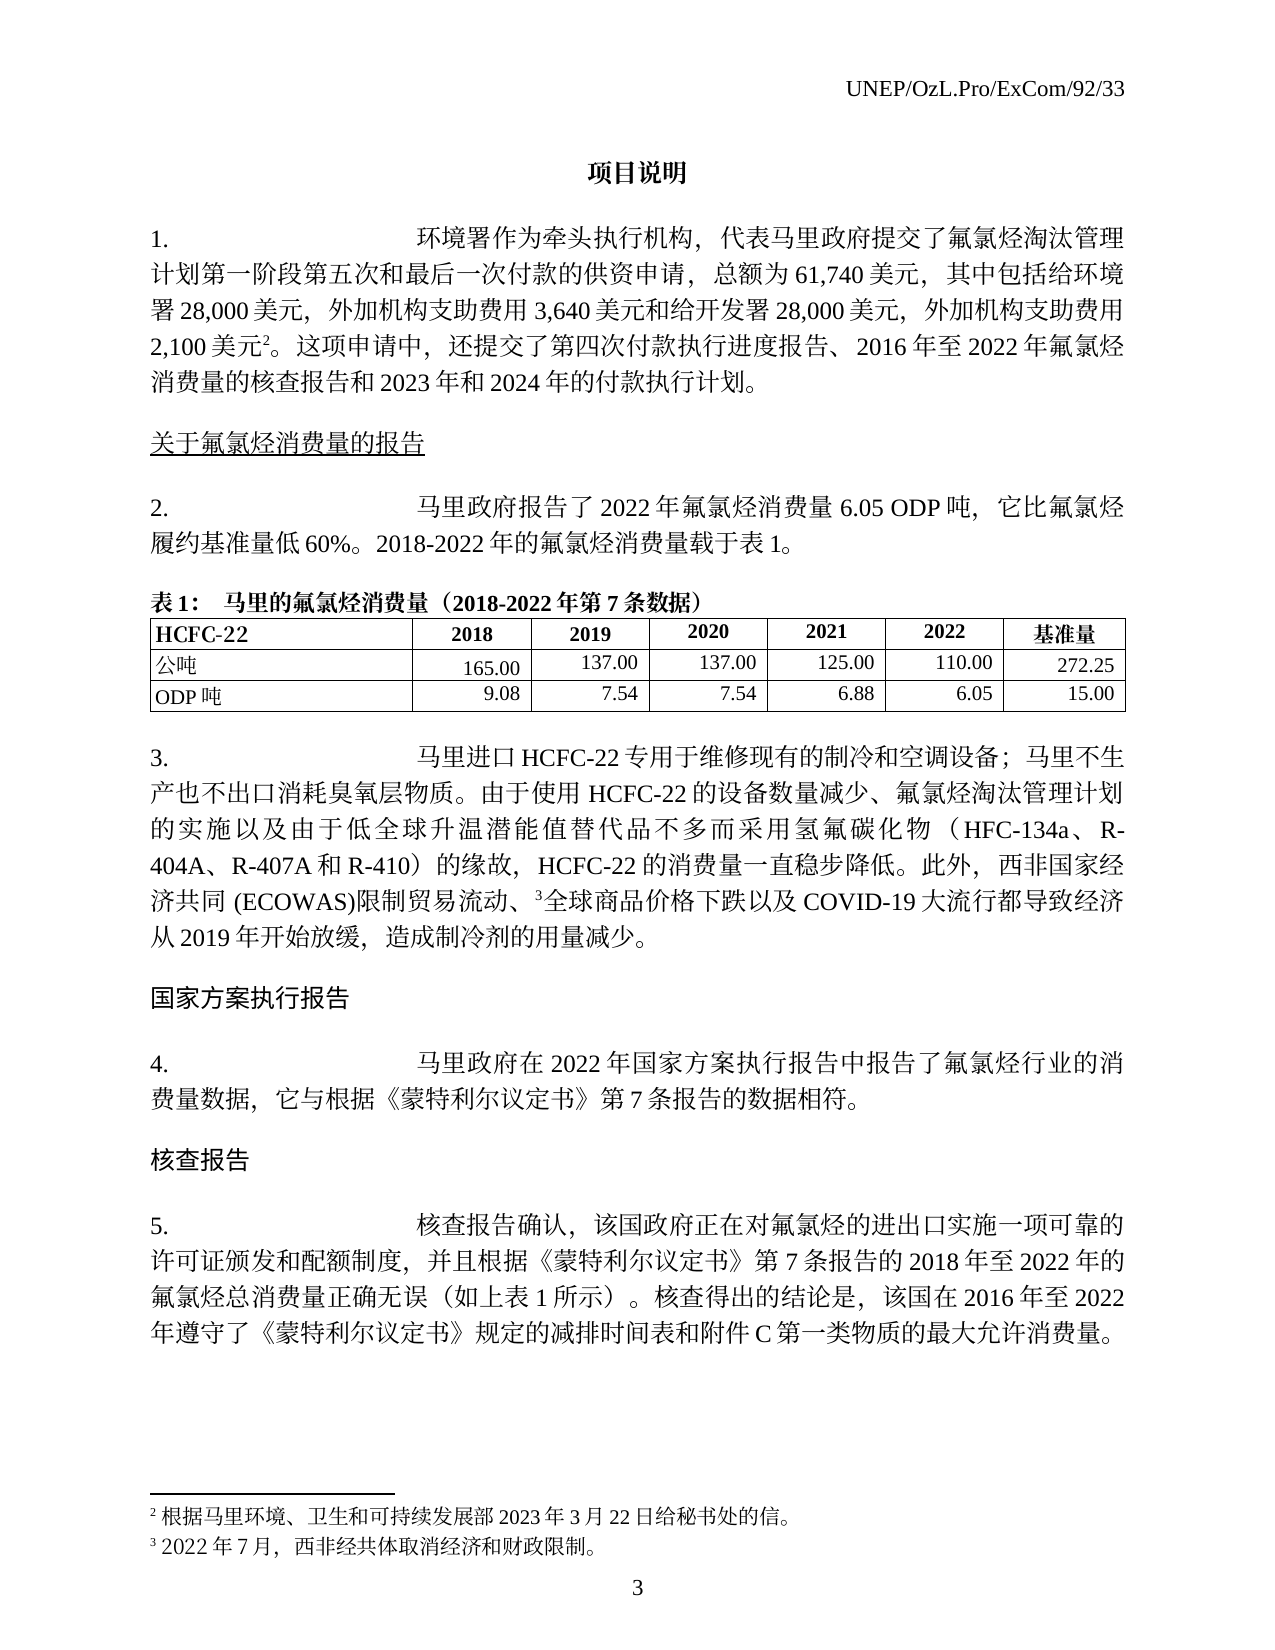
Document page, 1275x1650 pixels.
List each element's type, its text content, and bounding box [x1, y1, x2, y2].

table_header 2021 [768, 619, 885, 649]
table_cell 6.05 [886, 681, 1003, 711]
table_header 基准量 [1004, 619, 1125, 649]
table_header 2019 [532, 619, 649, 649]
text 表1： 马里的氟氯烃消费量（2018-2022年第7条数据） [150, 585, 1125, 618]
table_cell 7.54 [532, 681, 649, 711]
table_cell 165.00 [413, 650, 531, 680]
table_cell ODP吨 [151, 681, 412, 711]
text 关于氟氯烃消费量的报告 [150, 423, 1125, 459]
text 国家方案执行报告 [150, 979, 1125, 1015]
table_cell 7.54 [650, 681, 767, 711]
table_cell 15.00 [1004, 681, 1125, 711]
subtitle 马里政府在2022年国家方案执行报告中报告了氟氯烃行业的消费量数据，它与根据《蒙特利尔议定书》第7条报告的数据相符。 [150, 1044, 1125, 1116]
subtitle 核查报告确认，该国政府正在对氟氯烃的进出口实施一项可靠的许可证颁发和配额制度，并且根据《蒙特利尔议定书》第7条报告的2018年至2022年的氟氯烃总消费量正确无误（如上表1所示）。核查得出的结论是，该国在2016年至2022年遵守了《蒙特利尔议定书》规定的减排时间表和附件C第一类物质的最大允许消费量。 [150, 1206, 1125, 1349]
subtitle 环境署作为牵头执行机构，代表马里政府提交了氟氯烃淘汰管理计划第一阶段第五次和最后一次付款的供资申请，总额为61,740美元，其中包括给环境署28,000美元，外加机构支助费用3,640美元和给开发署28,000美元，外加机构支助费用2,100美元。这项申请中，还提交了第四次付款执行进度报告、2016年至2022年氟氯烃消费量的核查报告和2023年和2024年的付款执行计划。 [150, 219, 1125, 398]
table_cell 公吨 [151, 650, 412, 680]
text 核查报告 [150, 1141, 1125, 1177]
table_header 2020 [650, 619, 767, 649]
table_cell 125.00 [768, 650, 885, 680]
table_header HCFC-22 [151, 619, 412, 649]
table_cell 137.00 [650, 650, 767, 680]
table_cell 110.00 [886, 650, 1003, 680]
table_header 2022 [886, 619, 1003, 649]
table_cell 272.25 [1004, 650, 1125, 680]
subtitle 马里政府报告了2022年氟氯烃消费量6.05 ODP吨，它比氟氯烃履约基准量低60%。2018-2022年的氟氯烃消费量载于表1。 [150, 488, 1125, 560]
table_cell 6.88 [768, 681, 885, 711]
table_cell 137.00 [532, 650, 649, 680]
table_cell 9.08 [413, 681, 531, 711]
subtitle 马里进口HCFC-22专用于维修现有的制冷和空调设备；马里不生产也不出口消耗臭氧层物质。由于使用HCFC-22的设备数量减少、氟氯烃淘汰管理计划的实施以及由于低全球升温潜能值替代品不多而采用氢氟碳化物（HFC、R、R和R-410）的缘故，HCFC-22的消费量一直稳步降低。此外，西非国家经济共同 (ECOWAS)限制贸易流动、全球商品价格下跌以及COVID-19大流行都导致经济从2019年开始放缓，造成制冷剂的用量减少。 [150, 738, 1125, 954]
text 项目说明 [150, 154, 1125, 190]
table_header 2018 [413, 619, 531, 649]
